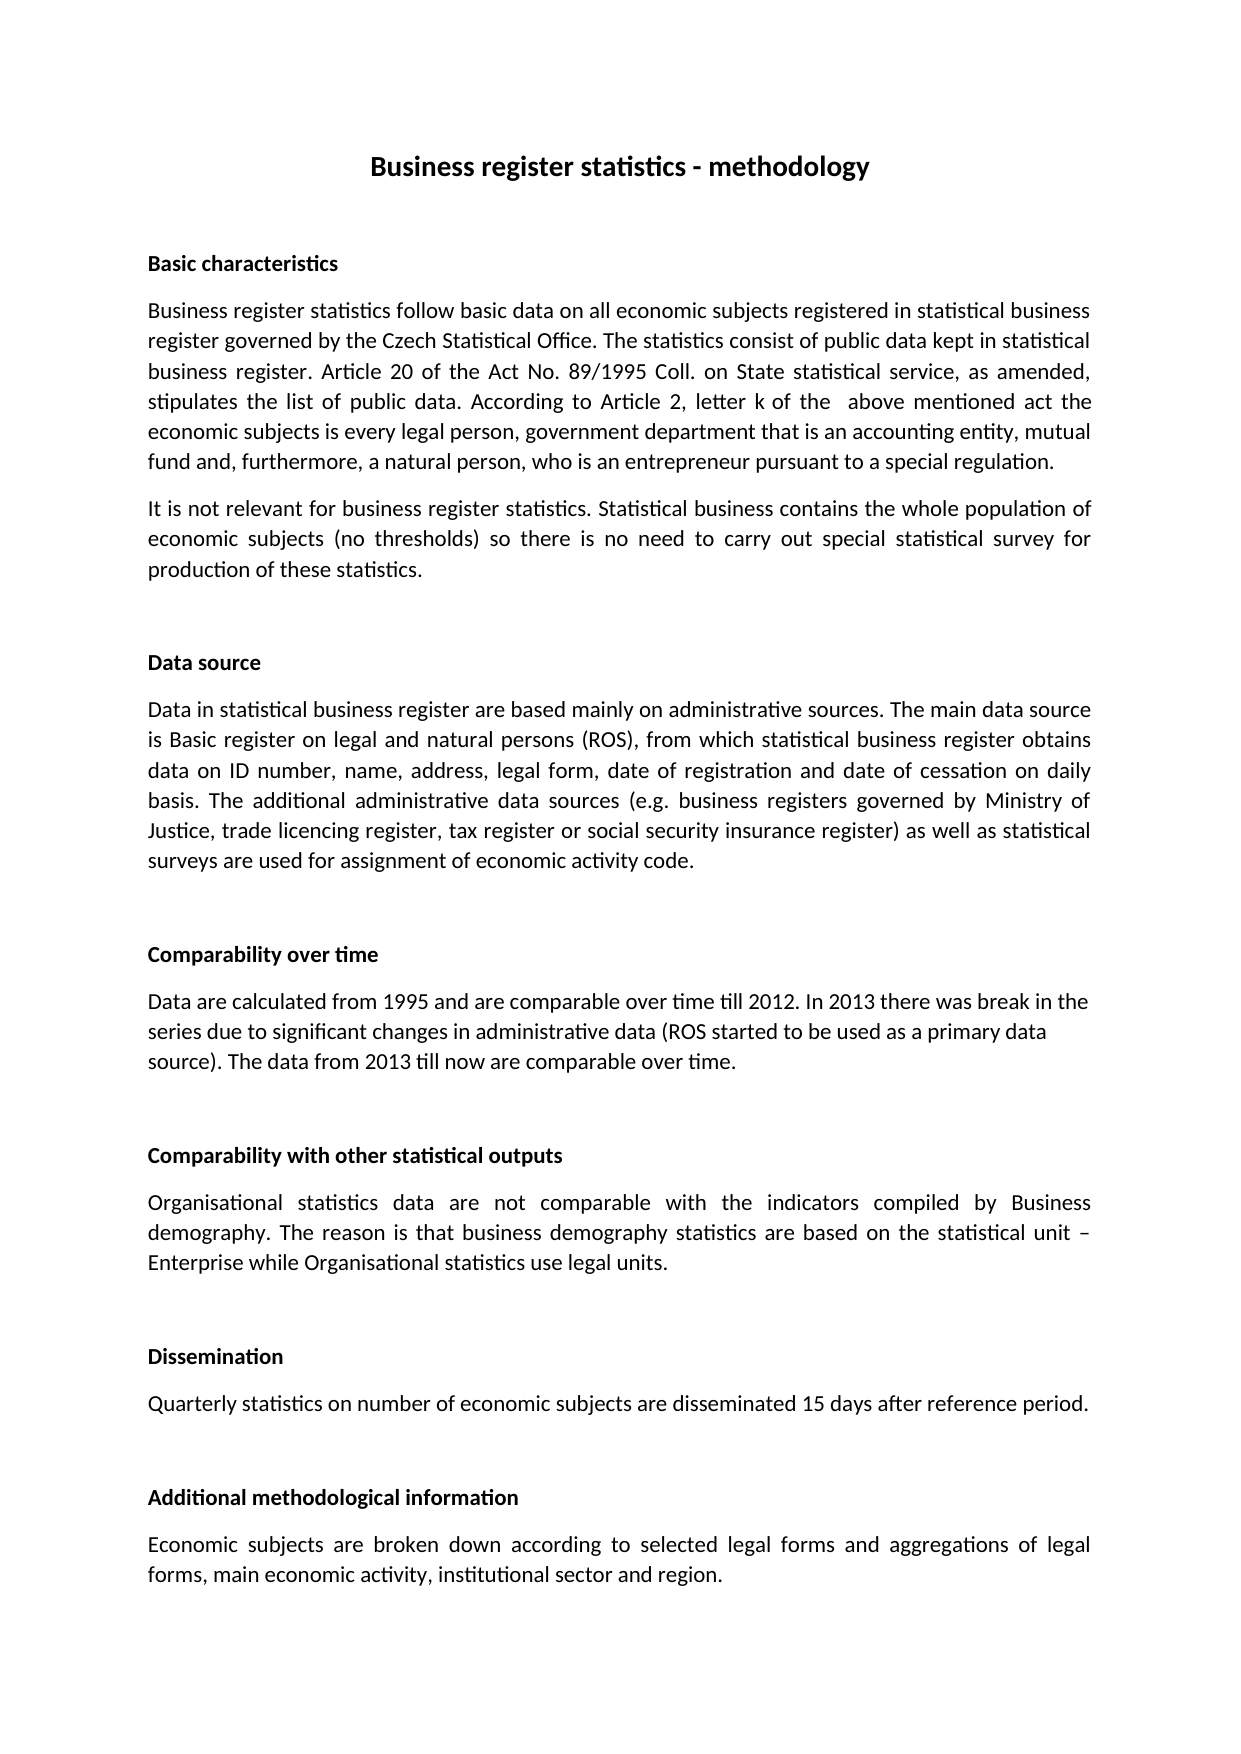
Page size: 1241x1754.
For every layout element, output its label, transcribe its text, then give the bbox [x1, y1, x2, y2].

text Dissemination [148, 1342, 1093, 1370]
text Data in statistical business register are based mainly on administrative sources. The main data source is Basic register on legal and natural persons (ROS), from which statistical business register obtains data on ID number, name, address, legal form, date of registration and date of cessation on daily basis. The additional administrative data sources (e.g. business registers governed by Ministry of Justice, trade licencing register, tax register or social security insurance register) as well as statistical surveys are used for assignment of economic activity code. [148, 695, 1093, 874]
text Comparability over time [148, 940, 1093, 968]
text Basic characteristics [148, 249, 1093, 278]
text Comparability with other statistical outputs [148, 1141, 1093, 1169]
text Additional methodological information [148, 1483, 1093, 1511]
text Economic subjects are broken down according to selected legal forms and aggregations of legal forms, main economic activity, institutional sector and region. [148, 1530, 1093, 1588]
text Quarterly statistics on number of economic subjects are disseminated 15 days after reference period. [148, 1389, 1093, 1417]
text Business register statistics - methodology [148, 148, 1093, 183]
text It is not relevant for business register statistics. Statistical business contains the whole population of economic subjects (no thresholds) so there is no need to carry out special statistical survey for production of these statistics. [148, 494, 1093, 583]
text Business register statistics follow basic data on all economic subjects registered in statistical business register governed by the Czech Statistical Office. The statistics consist of public data kept in statistical business register. Article 20 of the Act No. 89/1995 Coll. on State statistical service, as amended, stipulates the list of public data. According to Article 2, letter k of the above mentioned act the economic subjects is every legal person, government department that is an accounting entity, mutual fund and, furthermore, a natural person, who is an entrepreneur pursuant to a special regulation. [148, 296, 1093, 476]
text Organisational statistics data are not comparable with the indicators compiled by Business demography. The reason is that business demography statistics are based on the statistical unit – Enterprise while Organisational statistics use legal units. [148, 1188, 1093, 1277]
text Data are calculated from 1995 and are comparable over time till 2012. In 2013 there was break in the series due to significant changes in administrative data (ROS started to be used as a primary data source). The data from 2013 till now are comparable over time. [148, 987, 1093, 1076]
text Data source [148, 648, 1093, 677]
